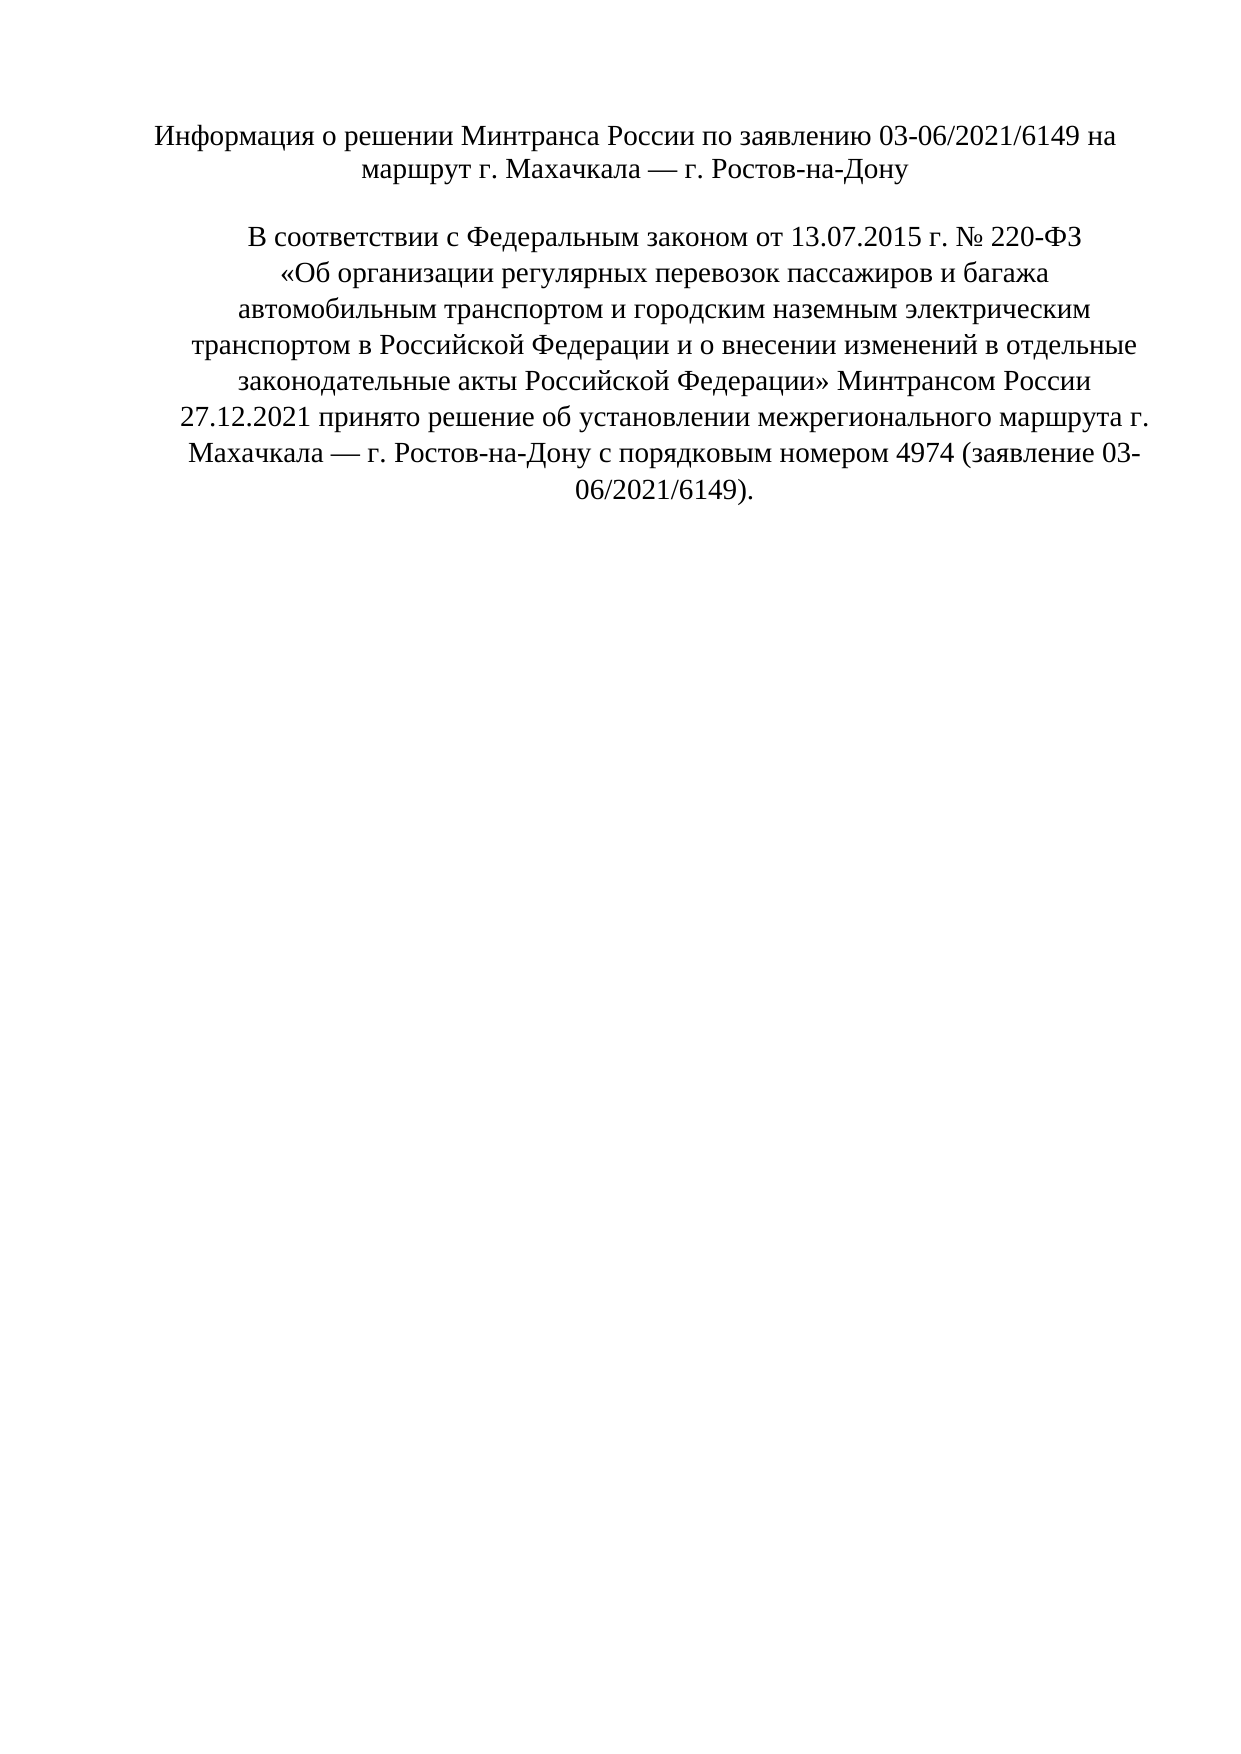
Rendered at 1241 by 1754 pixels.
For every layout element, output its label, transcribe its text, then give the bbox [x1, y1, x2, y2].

text Информация о решении Минтранса России по заявлению 03-06/2021/6149 на маршрут г. Махачкала — г. Ростов-на-Дону [118, 118, 1152, 185]
text В соответствии с Федеральным законом от 13.07.2015 г. № 220-ФЗ «Об организации регулярных перевозок пассажиров и багажа автомобильным транспортом и городским наземным электрическим транспортом в Российской Федерации и о внесении изменений в отдельные законодательные акты Российской Федерации» Минтрансом России 27.12.2021 принято решение об установлении межрегионального маршрута г. Махачкала — г. Ростов-на-Дону с порядковым номером 4974 (заявление 03-06/2021/6149). [177, 219, 1152, 505]
